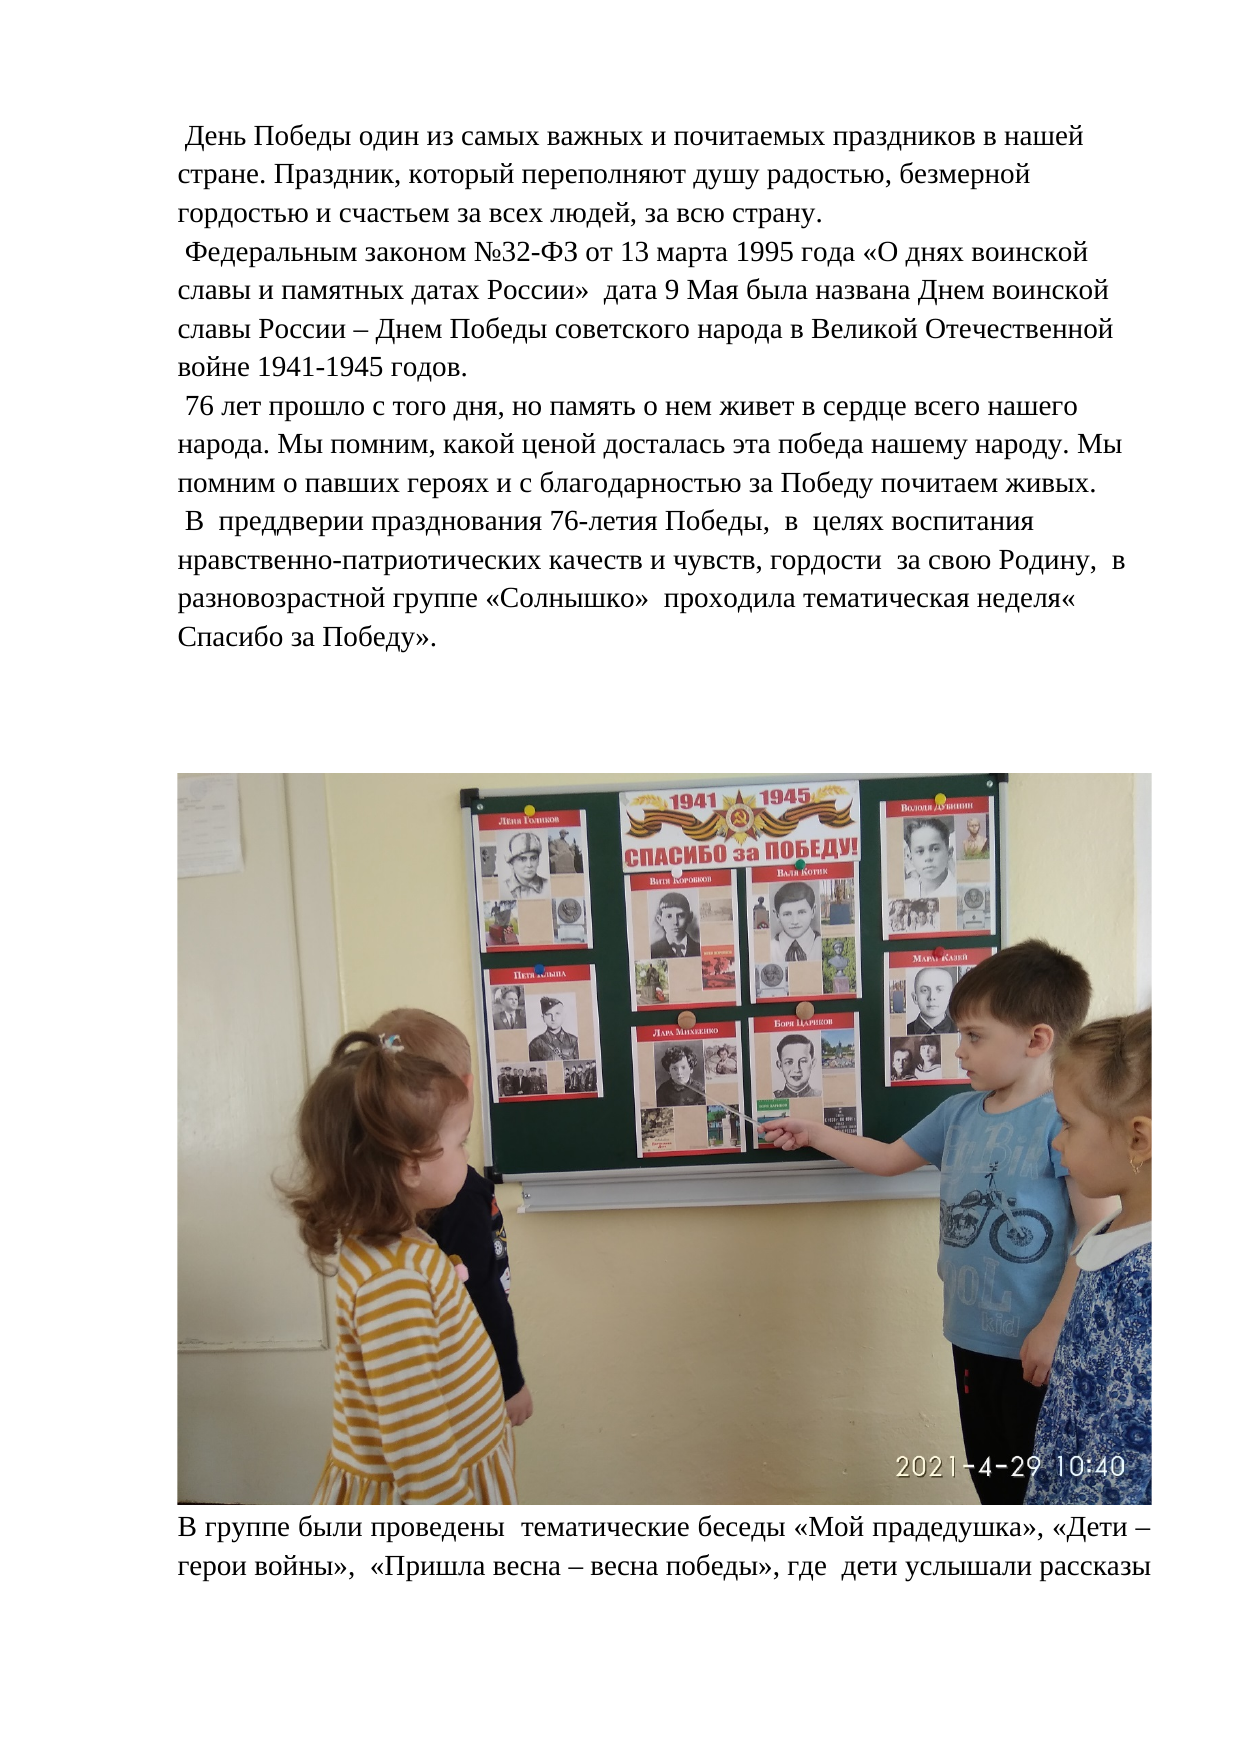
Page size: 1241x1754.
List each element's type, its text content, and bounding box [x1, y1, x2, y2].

picture [177, 773, 1152, 1505]
text 76 лет прошло с того дня, но память о нем живет в сердце всего нашего народа. Мы помним, какой ценой досталась эта победа нашему народу. Мы помним о павших героях и с благодарностью за Победу почитаем живых. [177, 388, 1152, 498]
text Федеральным законом №32-ФЗ от 13 марта 1995 года «О днях воинской славы и памятных датах России» дата 9 Мая была названа Днем воинской славы России – Днем Победы советского народа в Великой Отечественной войне 1941-1945 годов. [177, 234, 1152, 383]
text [177, 1509, 1152, 1581]
text День Победы один из самых важных и почитаемых праздников в нашей стране. Праздник, который переполняют душу радостью, безмерной гордостью и счастьем за всех людей, за всю страну. [177, 118, 1152, 229]
text В преддверии празднования 76-летия Победы, в целях воспитания нравственно-патриотических качеств и чувств, гордости за свою Родину, в разновозрастной группе «Солнышко» проходила тематическая неделя« Спасибо за Победу». [177, 503, 1152, 653]
